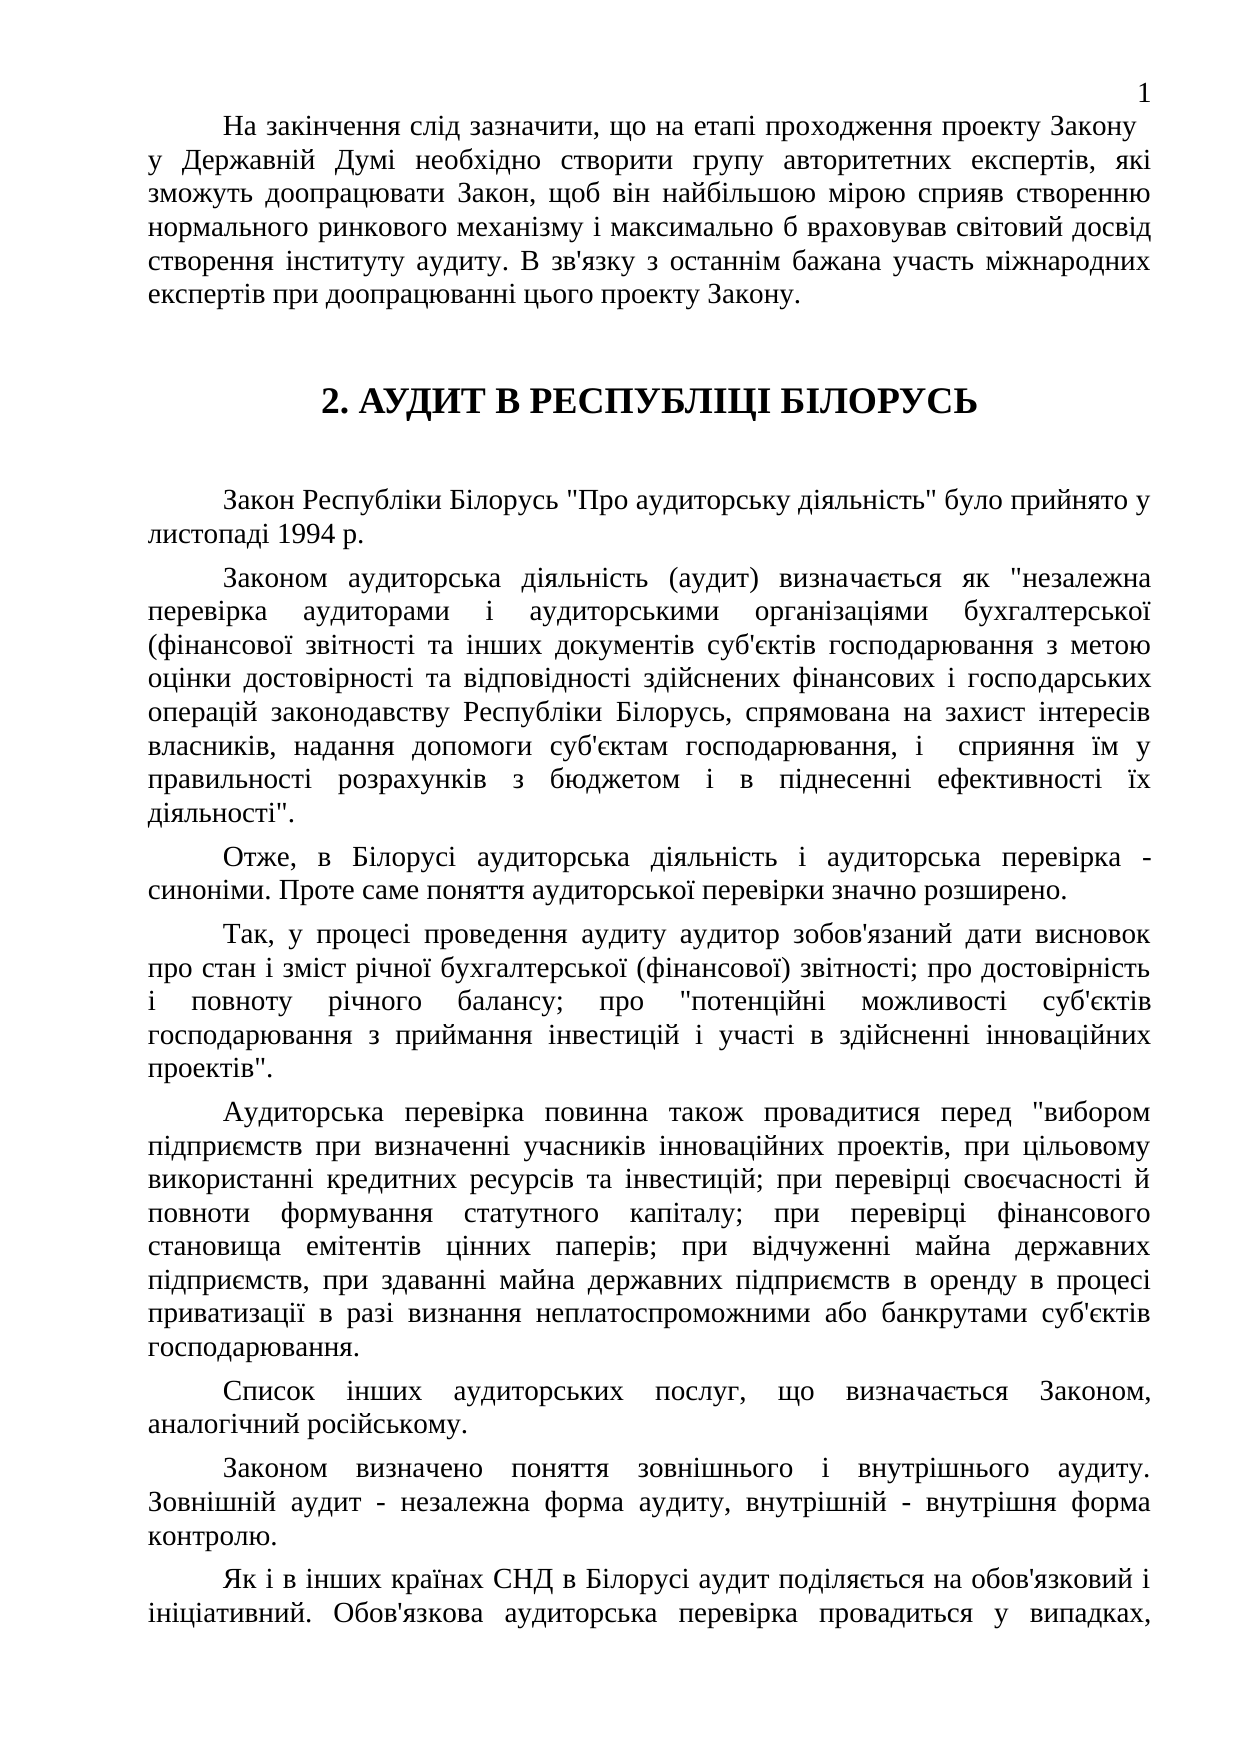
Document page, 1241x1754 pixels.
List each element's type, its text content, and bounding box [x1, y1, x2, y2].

text Так, у процесі проведення аудиту аудитор зобов'язаний дати висновок про стан і зміст річної бухгалтерської (фінансової) звітності; про достовірність і повноту річного балансу; про "потенційні можливості суб'єктів господарювання з приймання інвестицій і участі в здійсненні інноваційних проектів". [148, 916, 1152, 1084]
subtitle 2. АУДИТ В РЕСПУБЛІЦІ БІЛОРУСЬ [148, 379, 1152, 422]
text Аудиторська перевірка повинна також провадитися перед "вибором підприємств при визначенні учасників інноваційних проектів, при цільовому використанні кредитних ресурсів та інвестицій; при перевірці своєчасності й повноти формування статутного капіталу; при перевірці фінансового становища емітентів цінних паперів; при відчуженні майна державних підприємств, при здаванні майна державних підприємств в оренду в процесі приватизації в разі визнання неплатоспроможними або банкрутами суб'єктів господарювання. [148, 1094, 1152, 1363]
text Список інших аудиторських послуг, що визначається Законом, аналогічний російському. [148, 1373, 1152, 1440]
text Закон Республіки Білорусь "Про аудиторську діяльність" було прийнято у листопаді 1994 р. [148, 482, 1152, 549]
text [148, 1562, 1152, 1629]
text Отже, в Білорусі аудиторська діяльність і аудиторська перевірка - синоніми. Проте саме поняття аудиторської перевірки значно розширено. [148, 839, 1152, 906]
text Законом аудиторська діяльність (аудит) визначається як "незалежна перевірка аудиторами і аудиторськими організаціями бухгалтерської (фінансової звітності та інших документів суб'єктів господарювання з метою оцінки достовірності та відповідності здійснених фінансових і господарських операцій законодавству Республіки Білорусь, спрямована на захист інтересів власників, надання допомоги суб'єктам господарювання, і сприяння їм у правильності розрахунків з бюджетом і в піднесенні ефективності їх діяльності". [148, 560, 1152, 828]
text Законом визначено поняття зовнішнього і внутрішнього аудиту. Зовнішній аудит - незалежна форма аудиту, внутрішній - внутрішня форма контролю. [148, 1451, 1152, 1551]
text На закінчення слід зазначити, що на етапі проходження проекту Закону у Державній Думі необхідно створити групу авторитетних експертів, які зможуть доопрацювати Закон, щоб він найбільшою мірою сприяв створенню нормального ринкового механізму і максимально б враховував світовий досвід створення інституту аудиту. В зв'язку з останнім бажана участь міжнародних експертів при доопрацюванні цього проекту Закону. [148, 108, 1152, 310]
